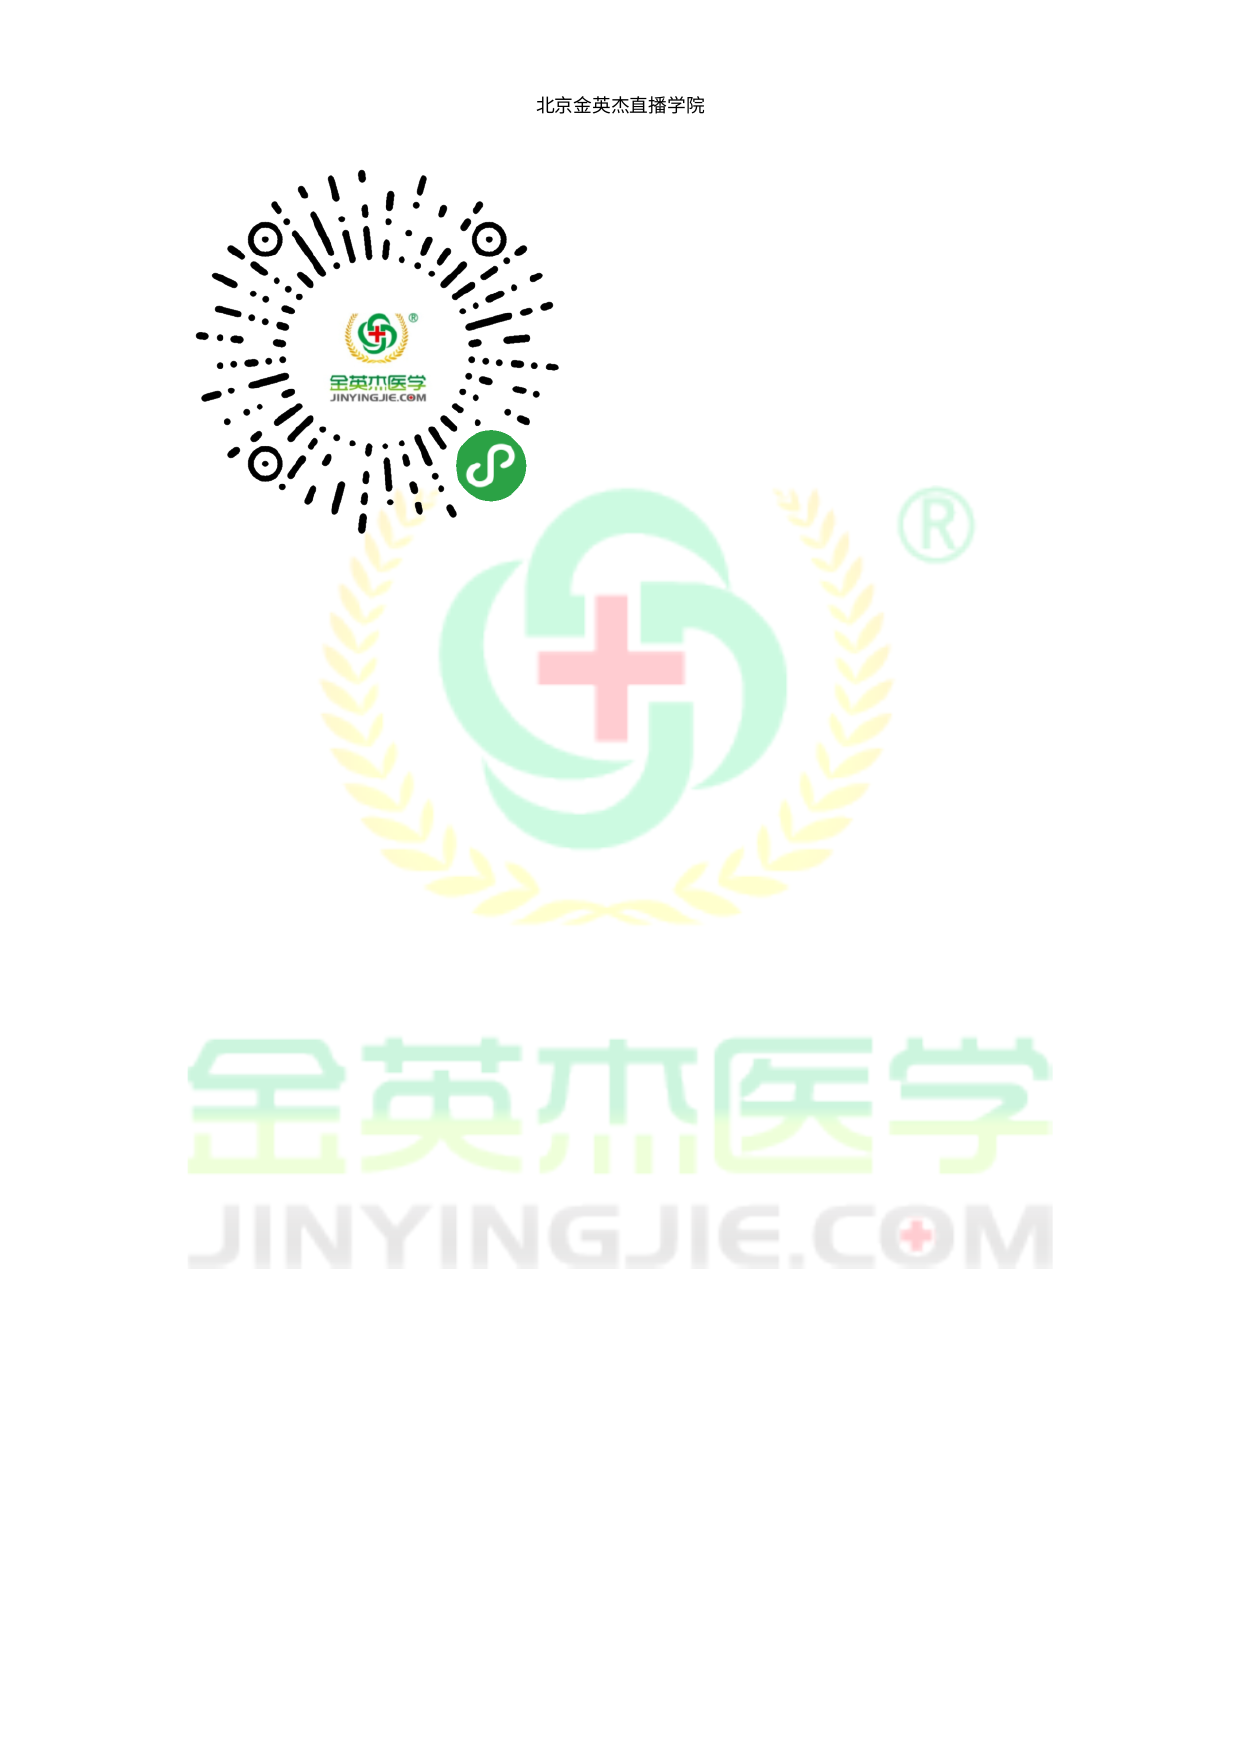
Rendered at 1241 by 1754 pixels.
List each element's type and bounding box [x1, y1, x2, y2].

picture [187, 162, 566, 541]
